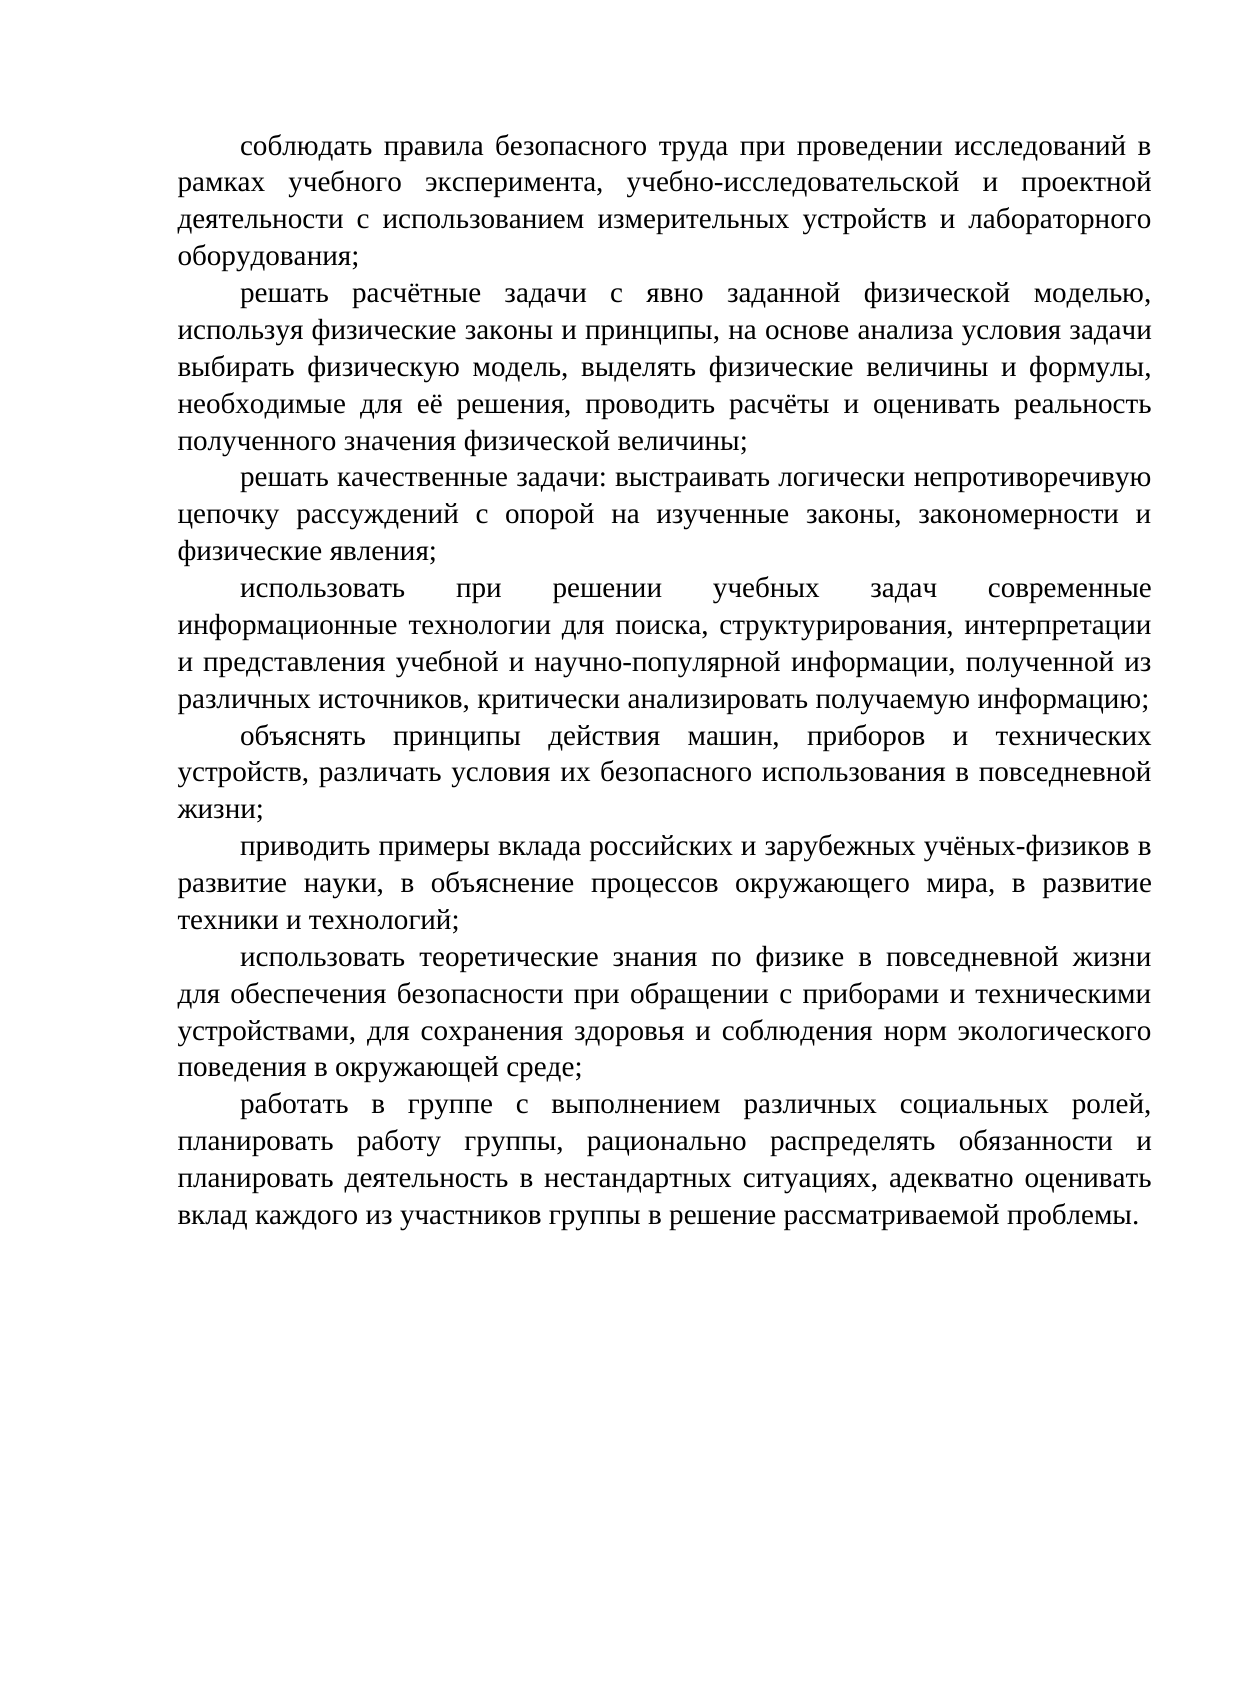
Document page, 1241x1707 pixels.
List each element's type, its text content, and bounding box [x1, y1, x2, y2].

text приводить примеры вклада российских и зарубежных учёных-физиков в развитие науки, в объяснение процессов окружающего мира, в развитие техники и технологий; [177, 828, 1152, 936]
text использовать теоретические знания по физике в повседневной жизни для обеспечения безопасности при обращении с приборами и техническими устройствами, для сохранения здоровья и соблюдения норм экологического поведения в окружающей среде; [177, 939, 1152, 1083]
text решать расчётные задачи с явно заданной физической моделью, используя физические законы и принципы, на основе анализа условия задачи выбирать физическую модель, выделять физические величины и формулы, необходимые для её решения, проводить расчёты и оценивать реальность полученного значения физической величины; [177, 275, 1152, 456]
text объяснять принципы действия машин, приборов и технических устройств, различать условия их безопасного использования в повседневной жизни; [177, 718, 1152, 825]
text соблюдать правила безопасного труда при проведении исследований в рамках учебного эксперимента, учебно-исследовательской и проектной деятельности с использованием измерительных устройств и лабораторного оборудования; [177, 128, 1152, 272]
text решать качественные задачи: выстраивать логически непротиворечивую цепочку рассуждений с опорой на изученные законы, закономерности и физические явления; [177, 459, 1152, 567]
text использовать при решении учебных задач современные информационные технологии для поиска, структурирования, интерпретации и представления учебной и научно-популярной информации, полученной из различных источников, критически анализировать получаемую информацию; [177, 570, 1152, 714]
text работать в группе с выполнением различных социальных ролей, планировать работу группы, рационально распределять обязанности и планировать деятельность в нестандартных ситуациях, адекватно оценивать вклад каждого из участников группы в решение рассматриваемой проблемы. [177, 1086, 1152, 1231]
